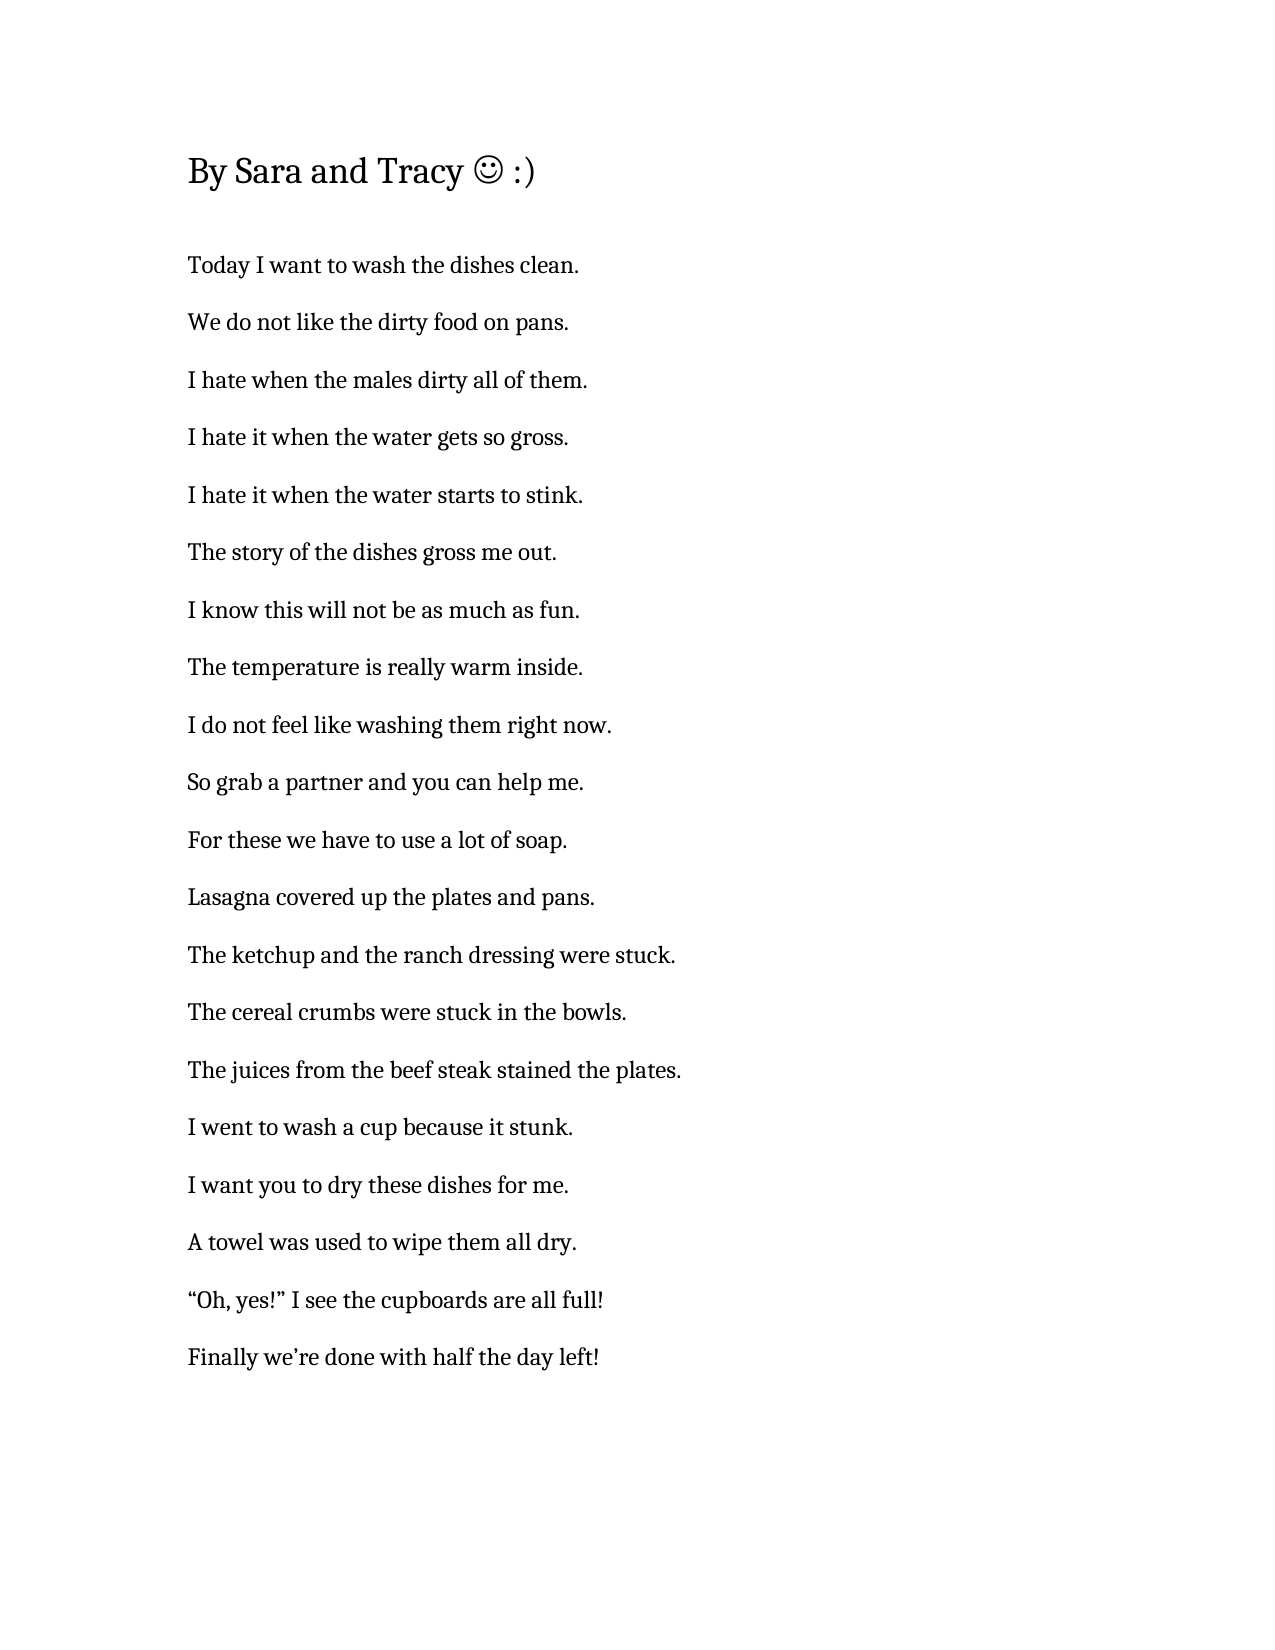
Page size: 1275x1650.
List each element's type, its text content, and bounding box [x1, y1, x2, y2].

text I do not feel like washing them right now. [187, 711, 1087, 739]
text Today I want to wash the dishes clean. [187, 251, 1087, 279]
text So grab a partner and you can help me. [187, 768, 1087, 797]
text I hate when the males dirty all of them. [187, 366, 1087, 394]
text The juices from the beef steak stained the plates. [187, 1056, 1087, 1084]
text The cereal crumbs were stuck in the bowls. [187, 998, 1087, 1027]
text We do not like the dirty food on pans. [187, 308, 1087, 337]
text “Oh, yes!” I see the cupboards are all full! [187, 1286, 1087, 1314]
text I went to wash a cup because it stunk. [187, 1113, 1087, 1142]
text A towel was used to wipe them all dry. [187, 1228, 1087, 1257]
text Finally we’re done with half the day left! [187, 1343, 1087, 1372]
text The ketchup and the ranch dressing were stuck. [187, 941, 1087, 969]
text I hate it when the water starts to stink. [187, 481, 1087, 509]
text The story of the dishes gross me out. [187, 538, 1087, 567]
text For these we have to use a lot of soap. [187, 826, 1087, 854]
text The temperature is really warm inside. [187, 653, 1087, 682]
text I hate it when the water gets so gross. [187, 423, 1087, 452]
text I want you to dry these dishes for me. [187, 1171, 1087, 1199]
text I know this will not be as much as fun. [187, 596, 1087, 624]
text Lasagna covered up the plates and pans. [187, 883, 1087, 912]
text By Sara and Tracy :) [187, 150, 1087, 193]
